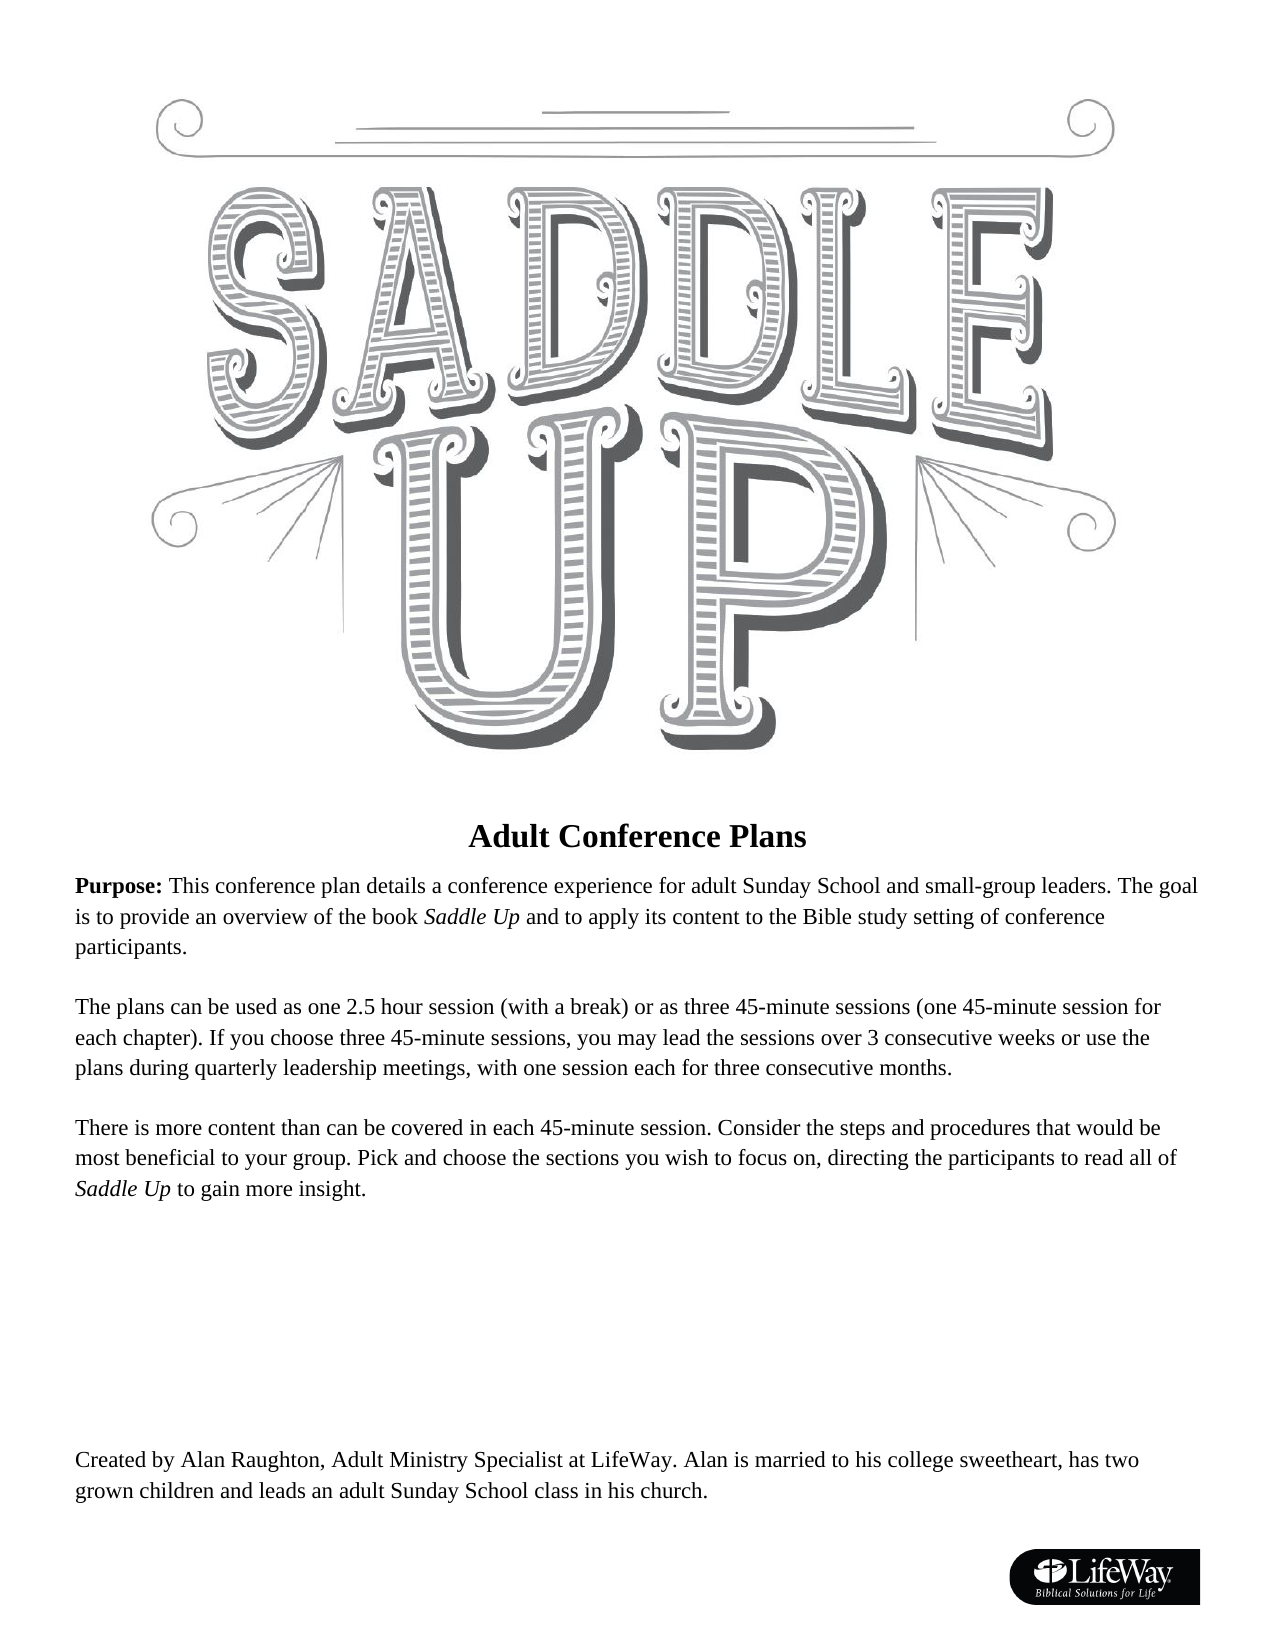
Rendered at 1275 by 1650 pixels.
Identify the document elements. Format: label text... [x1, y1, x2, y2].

picture [1009, 1549, 1200, 1605]
picture [85, 82, 1157, 782]
text The plans can be used as one 2.5 hour session (with a break) or as three 45-minute sessions (one 45-minute session for each chapter). If you choose three 45-minute sessions, you may lead the sessions over 3 consecutive weeks or use the plans during quarterly leadership meetings, with one session each for three consecutive months. [75, 993, 1200, 1080]
text Created by Alan Raughton, Adult Ministry Specialist at LifeWay. Alan is married to his college sweetheart, has two grown children and leads an adult Sunday School class in his church. [75, 1447, 1200, 1503]
text There is more content than can be covered in each 45-minute session. Consider the steps and procedures that would be most beneficial to your group. Pick and choose the sections you wish to focus on, directing the participants to read all of Saddle Up to gain more insight. [75, 1114, 1200, 1201]
text Purpose: This conference plan details a conference experience for adult Sunday School and small-group leaders. The goal is to provide an overview of the book Saddle Up and to apply its content to the Bible study setting of conference participants. [75, 873, 1200, 959]
